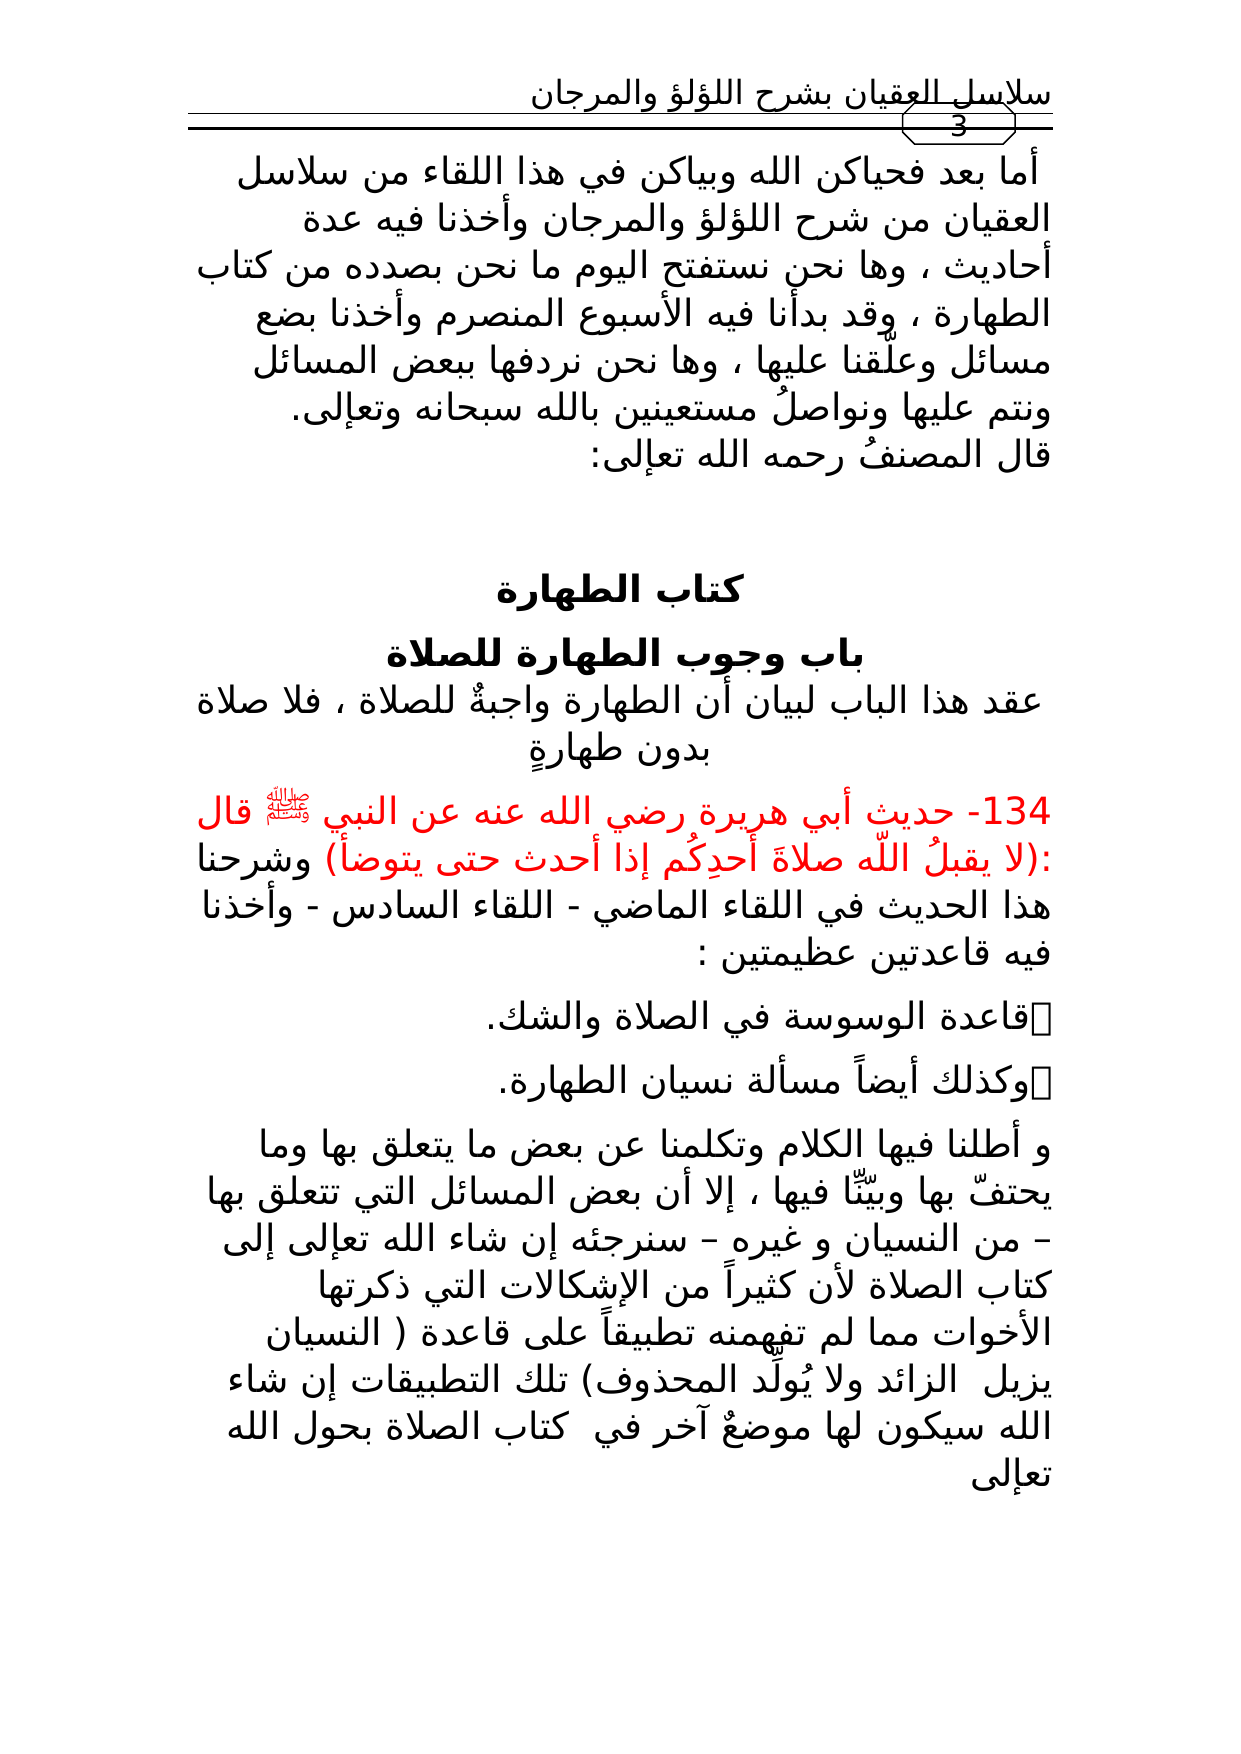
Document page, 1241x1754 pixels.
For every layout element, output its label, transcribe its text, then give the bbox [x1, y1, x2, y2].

text و أطلنا فيها الكلام وتكلمنا عن بعض ما يتعلق بها وما يحتفّ بها وبيّنِّا فيها ، إلا أن بعض المسائل التي تتعلق بها – من النسيان و غيره – سنرجئه إن شاء الله تعإلى إلى كتاب الصلاة لأن كثيراً من الإشكالات التي ذكرتها الأخوات مما لم تفهمنه تطبيقاً على قاعدة ( النسيان يزيل الزائد ولا يُولِّد المحذوف) تلك التطبيقات إن شاء الله سيكون لها موضعٌ آخر في كتاب الصلاة بحول الله تعإلى [187, 1122, 1053, 1495]
text باب وجوب الطهارة للصلاة عقد هذا الباب لبيان أن الطهارة واجبةٌ للصلاة ، فلا صلاة بدون طهارةٍ [187, 632, 1053, 769]
text 134- حديث أبي هريرة رضي الله عنه عن النبي ﷺ قال :(لا يقبلُ اللّه صلاةَ أحدِكُم إذا أحدث حتى يتوضأ) وشرحنا هذا الحديث في اللقاء الماضي - اللقاء السادس - وأخذنا فيه قاعدتين عظيمتين : [187, 790, 1053, 974]
text 🔹وكذلك أيضاً مسألة نسيان الطهارة. [187, 1058, 1053, 1102]
text كتاب الطهارة [187, 568, 1053, 612]
text 🔹قاعدة الوسوسة في الصلاة والشك. [187, 995, 1053, 1038]
text أما بعد فحياكن الله وبياكن في هذا اللقاء من سلاسل العقيان من شرح اللؤلؤ والمرجان وأخذنا فيه عدة أحاديث ، وها نحن نستفتح اليوم ما نحن بصدده من كتاب الطهارة ، وقد بدأنا فيه الأسبوع المنصرم وأخذنا بضع مسائل وعلّقنا عليها ، وها نحن نردفها ببعض المسائل ونتم عليها ونواصلُ مستعينين بالله سبحانه وتعإلى. قال المصنفُ رحمه الله تعإلى: [187, 150, 1053, 476]
